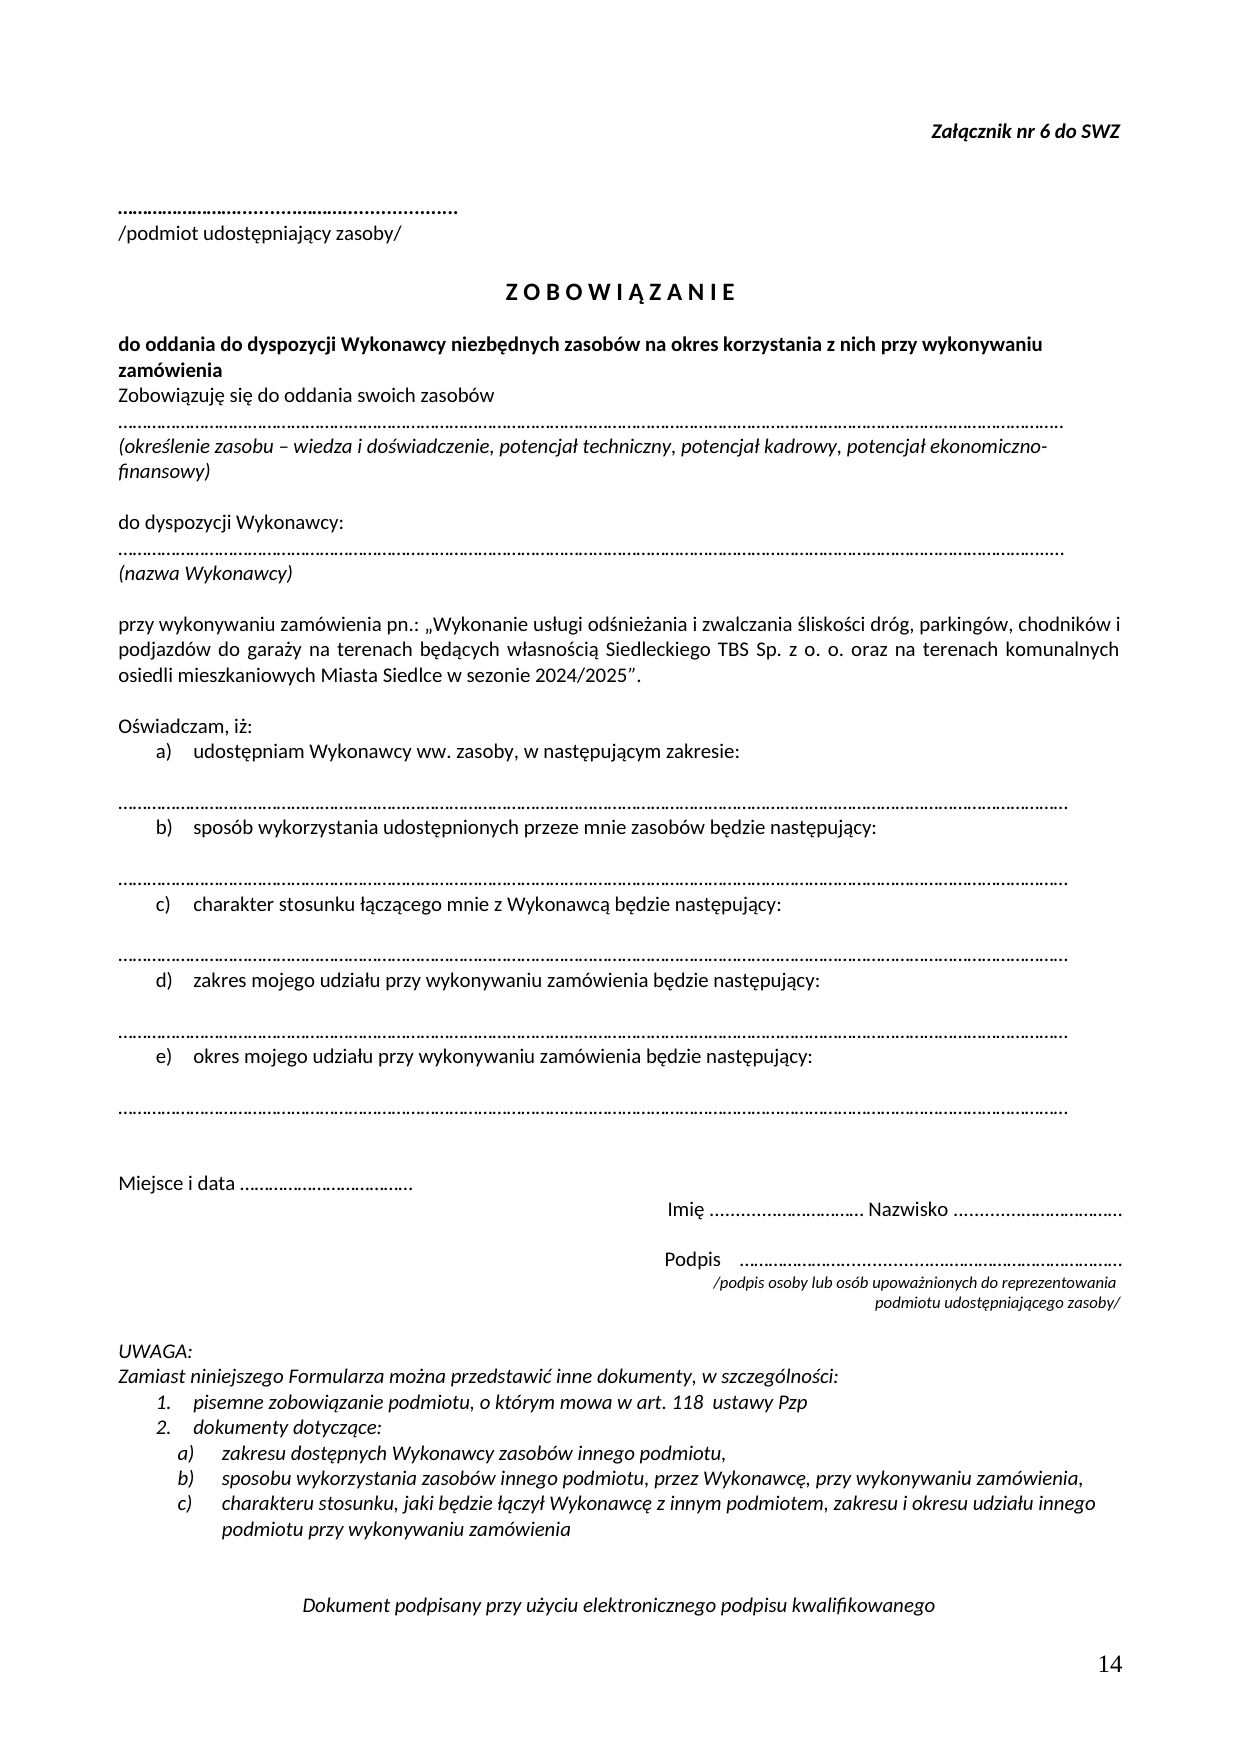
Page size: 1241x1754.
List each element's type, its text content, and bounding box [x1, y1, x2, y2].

text do oddania do dyspozycji Wykonawcy niezbędnych zasobów na okres korzystania z nich przy wykonywaniu zamówienia [118, 332, 1122, 382]
text ……………………………………………………………………………………………………………………………………………………………………………… [118, 1094, 1122, 1119]
text UWAGA: [118, 1338, 1122, 1363]
text …………………………………………………………………………………………………………………………………………………………………………..… [118, 535, 1122, 560]
list udostępniam Wykonawcy ww. zasoby, w następującym zakresie: [156, 738, 1122, 764]
text ……………………………………………………………………………………………………………………………………………………………………………… [118, 789, 1122, 814]
list zakres mojego udziału przy wykonywaniu zamówienia będzie następujący: [156, 967, 1122, 992]
text (określenie zasobu – wiedza i doświadczenie, potencjał techniczny, potencjał kadrowy, potencjał ekonomiczno-finansowy) [118, 433, 1122, 484]
list sposobu wykorzystania zasobów innego podmiotu, przez Wykonawcę, przy wykonywaniu zamówienia, [177, 1465, 1122, 1491]
list pisemne zobowiązanie podmiotu, o którym mowa w art. 118 ustawy Pzp [156, 1389, 1122, 1414]
text Podpis ………………….................….……………………………… [118, 1247, 1122, 1272]
list sposób wykorzystania udostępnionych przeze mnie zasobów będzie następujący: [156, 814, 1122, 840]
text (nazwa Wykonawcy) [118, 560, 1122, 586]
list charakteru stosunku, jaki będzie łączył Wykonawcę z innym podmiotem, zakresu i okresu udziału innego podmiotu przy wykonywaniu zamówienia [177, 1491, 1122, 1541]
text ……………………………………………………………………………………………………………………………………………………………………………… [118, 1018, 1122, 1043]
text Imię .............……………… Nazwisko .............………………… [118, 1196, 1122, 1221]
list dokumenty dotyczące: [156, 1414, 1122, 1440]
list okres mojego udziału przy wykonywaniu zamówienia będzie następujący: [156, 1043, 1122, 1069]
text /podpis osoby lub osób upoważnionych do reprezentowania podmiotu udostępniającego zasoby/ [118, 1272, 1122, 1313]
text Oświadczam, iż: [118, 713, 1122, 738]
text Dokument podpisany przy użyciu elektronicznego podpisu kwalifikowanego [118, 1592, 1122, 1618]
text ……………………...........………..................... [118, 194, 1122, 220]
text Załącznik nr 6 do SWZ [118, 118, 1122, 143]
text …………………………………………………………………………………………………………………………………………………………………………….. [118, 408, 1122, 433]
text Z O B O W I Ą Z A N I E [118, 276, 1122, 306]
text przy wykonywaniu zamówienia pn.: „Wykonanie usługi odśnieżania i zwalczania śliskości dróg, parkingów, chodników i podjazdów do garaży na terenach będących własnością Siedleckiego TBS Sp. z o. o. oraz na terenach komunalnych osiedli mieszkaniowych Miasta Siedlce w sezonie 2024/2025”. [118, 611, 1122, 687]
list charakter stosunku łączącego mnie z Wykonawcą będzie następujący: [156, 891, 1122, 916]
text Zamiast niniejszego Formularza można przedstawić inne dokumenty, w szczególności: [118, 1363, 1122, 1389]
text Miejsce i data ……………………………… [118, 1170, 1122, 1196]
list zakresu dostępnych Wykonawcy zasobów innego podmiotu, [177, 1440, 1122, 1465]
text ……………………………………………………………………………………………………………………………………………………………………………… [118, 865, 1122, 891]
text /podmiot udostępniający zasoby/ [118, 220, 1122, 245]
text ……………………………………………………………………………………………………………………………………………………………………………… [118, 942, 1122, 967]
text do dyspozycji Wykonawcy: [118, 509, 1122, 535]
text Zobowiązuję się do oddania swoich zasobów [118, 382, 1122, 408]
